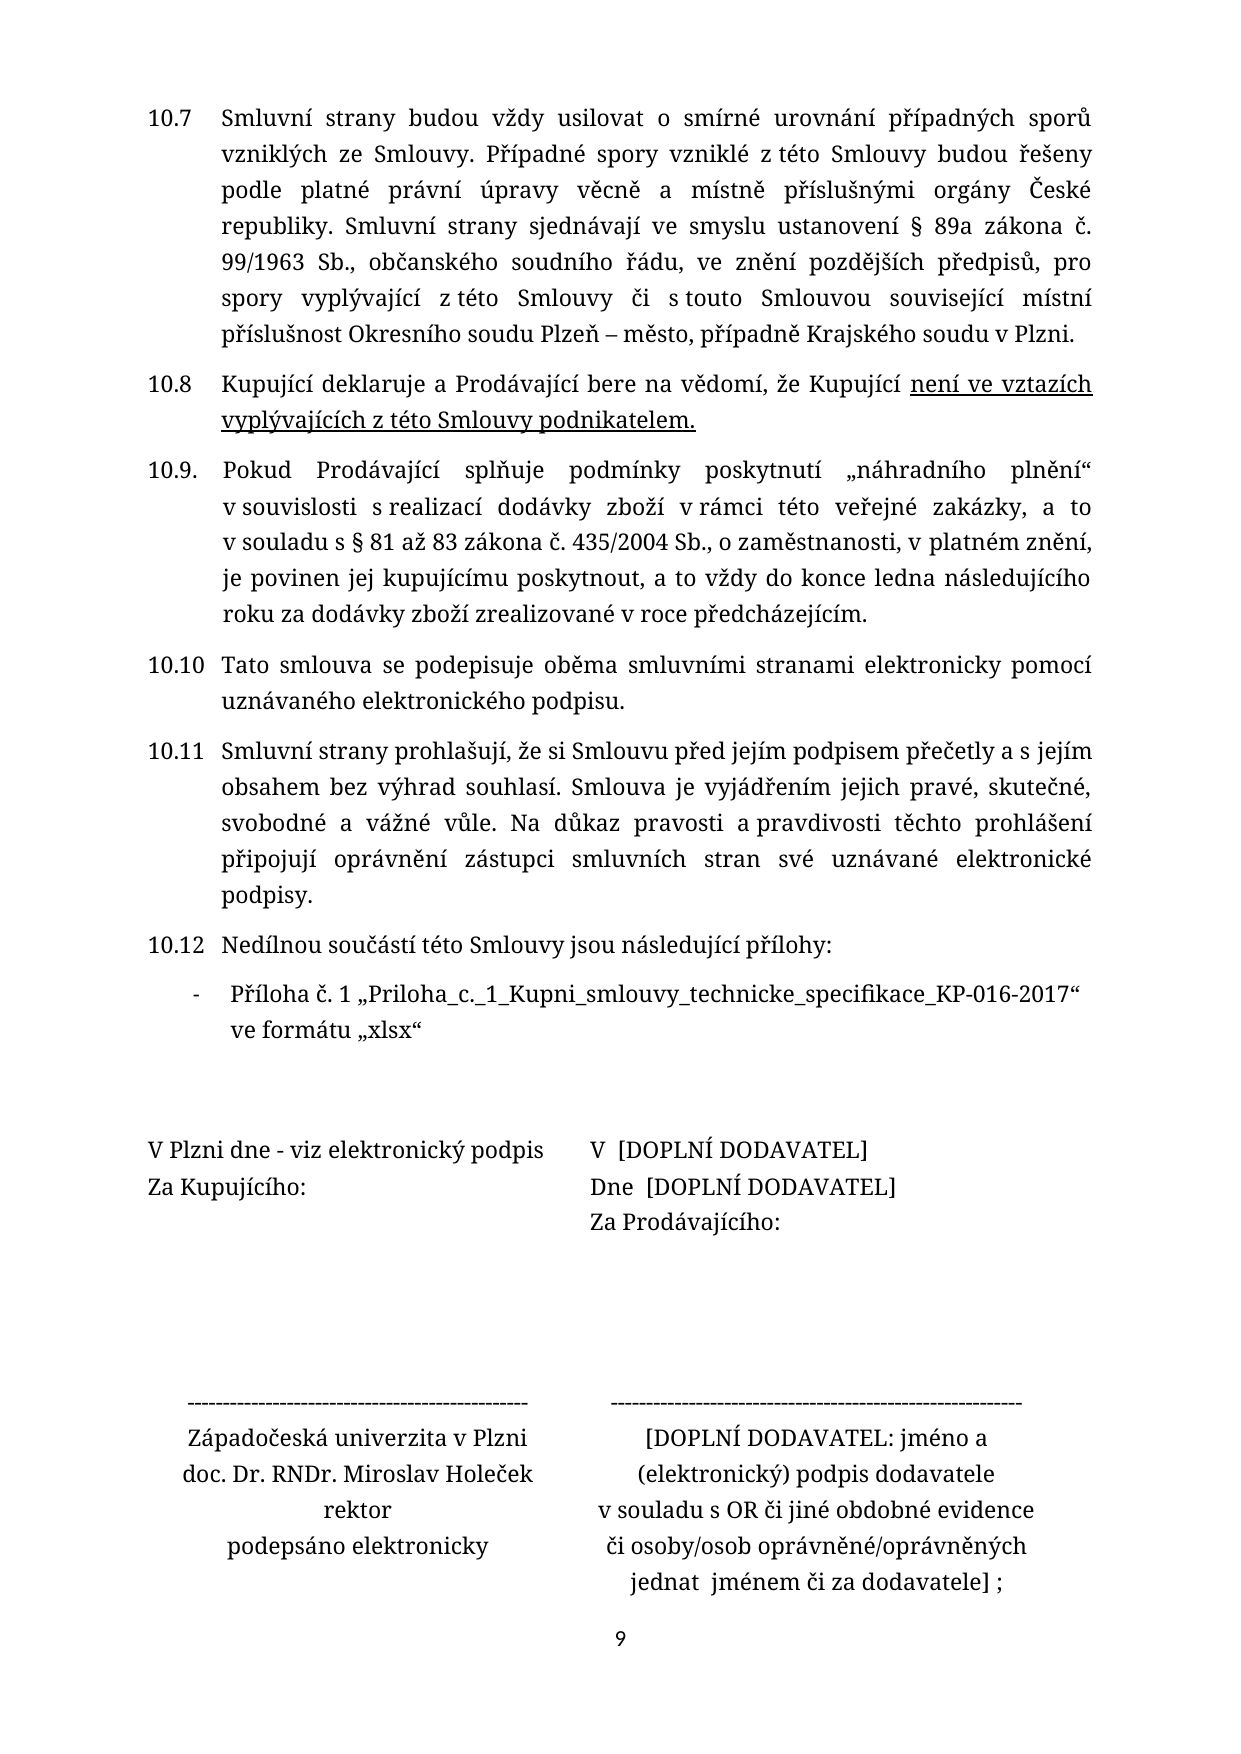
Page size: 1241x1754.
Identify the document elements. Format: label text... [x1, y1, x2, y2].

text 10.7 Smluvní strany budou vždy usilovat o smírné urovnání případných sporů vzniklých ze Smlouvy. Případné spory vzniklé z této Smlouvy budou řešeny podle platné právní úpravy věcně a místně příslušnými orgány České republiky. Smluvní strany sjednávají ve smyslu ustanovení § 89a zákona č. 99/1963 Sb., občanského soudního řádu, ve znění pozdějších předpisů, pro spory vyplývající z této Smlouvy či s touto Smlouvou související místní příslušnost Okresního soudu Plzeň – město, případně Krajského soudu v Plzni. [148, 102, 1092, 349]
list Příloha č. 1 „Priloha_c._1_Kupni_smlouvy_technicke_specifikace_KP-016-2017“ [193, 978, 1092, 1009]
text ve formátu „xlsx“ [230, 1014, 1092, 1045]
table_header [579, 1135, 1054, 1601]
text 10.8 Kupující deklaruje a Prodávající bere na vědomí, že Kupující není ve vztazích vyplývajících z této Smlouvy podnikatelem. [148, 368, 1092, 435]
text 10.10 Tato smlouva se podepisuje oběma smluvními stranami elektronicky pomocí uznávaného elektronického podpisu. [148, 649, 1092, 716]
text 10.11 Smluvní strany prohlašují, že si Smlouvu před jejím podpisem přečetly a s jejím obsahem bez výhrad souhlasí. Smlouva je vyjádřením jejich pravé, skutečné, svobodné a vážné vůle. Na důkaz pravosti a pravdivosti těchto prohlášení připojují oprávnění zástupci smluvních stran své uznávané elektronické podpisy. [148, 735, 1092, 910]
text 10.12 Nedílnou součástí této Smlouvy jsou následující přílohy: [148, 929, 1092, 961]
list Pokud Prodávající splňuje podmínky poskytnutí „náhradního plnění“ v souvislosti s realizací dodávky zboží v rámci této veřejné zakázky, a to v souladu s § 81 až 83 zákona č. 435/2004 Sb., o zaměstnanosti, v platném znění, je povinen jej kupujícímu poskytnout, a to vždy do konce ledna následujícího roku za dodávky zboží zrealizované v roce předcházejícím. [148, 454, 1092, 629]
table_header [136, 1135, 579, 1601]
